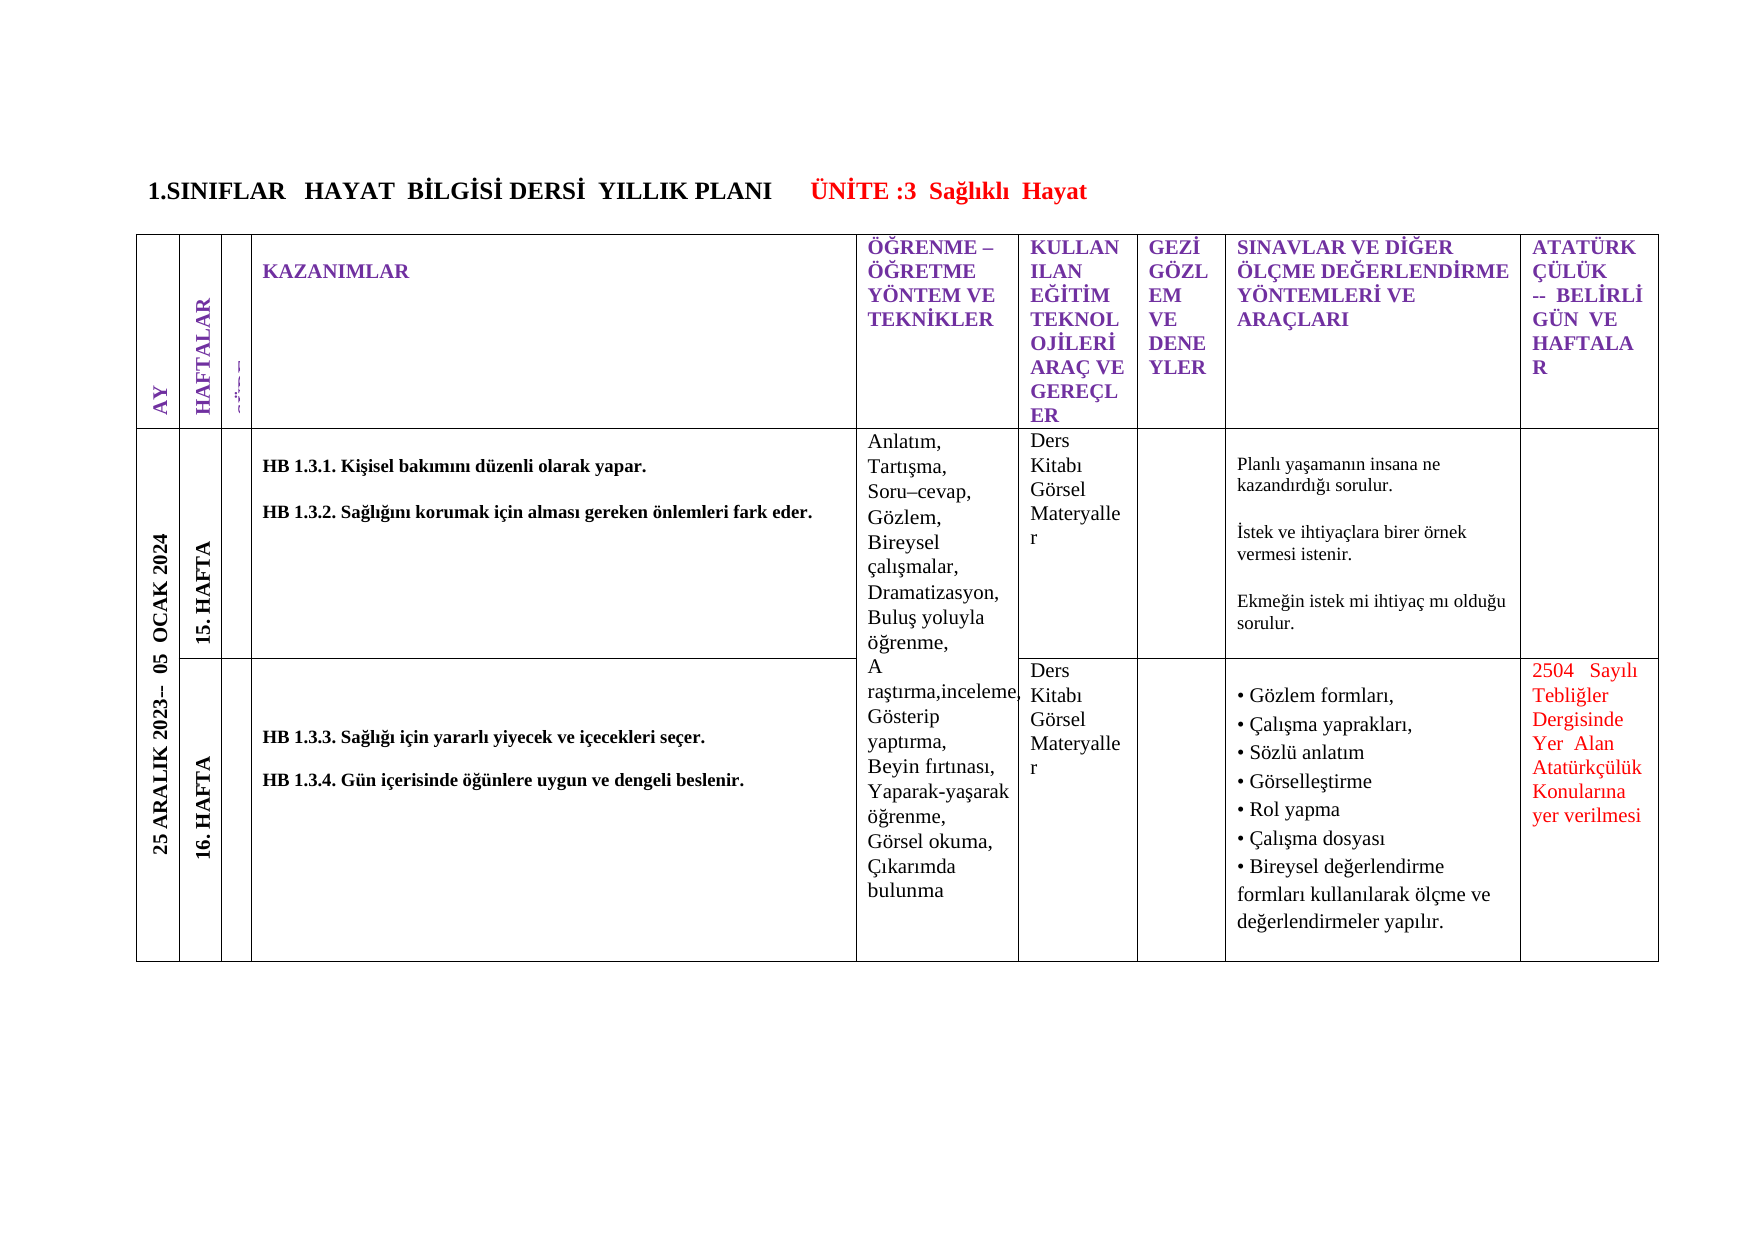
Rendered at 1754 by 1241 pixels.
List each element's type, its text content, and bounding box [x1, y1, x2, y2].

table_cell Ders Kitabı Görsel Materyaller [1019, 429, 1137, 657]
table_header AY [137, 235, 179, 427]
table_cell 16. HAFTA [180, 659, 221, 961]
table_cell HB 1.3.3. Sağlığı için yararlı yiyecek ve içecekleri seçer. HB 1.3.4. Gün içerisinde öğünlere uygun ve dengeli beslenir. [252, 659, 856, 961]
table_cell [1138, 429, 1225, 657]
table_cell Anlatım, Tartışma, Soru–cevap, Gözlem, Bireysel çalışmalar, Dramatizasyon, Buluş yoluyla öğrenme, Araştırma,inceleme, Gösterip yaptırma, Beyin fırtınası, Yaparak-yaşarak öğrenme, Görsel okuma, Çıkarımda bulunma [857, 429, 1018, 961]
table_cell 15. HAFTA [180, 429, 221, 657]
table_header GEZİ GÖZLEM VE DENEYLER [1138, 235, 1225, 427]
table_cell • Gözlem formları, • Çalışma yaprakları, • Sözlü anlatım • Görselleştirme • Rol yapma • Çalışma dosyası • Bireysel değerlendirme formları kullanılarak ölçme ve değerlendirmeler yapılır. [1226, 659, 1520, 961]
table_cell [222, 429, 251, 657]
table_cell 25 ARALIK 2023-- 05 OCAK 2024 [137, 429, 179, 961]
table_cell [1138, 659, 1225, 961]
table_cell 2504 Sayılı Tebliğler Dergisinde Yer Alan Atatürkçülük Konularına yer verilmesi [1521, 659, 1658, 961]
table_header KAZANIMLAR [252, 235, 856, 427]
text 1.SINIFLAR HAYAT BİLGİSİ DERSİ YILLIK PLANI ÜNİTE :3 Sağlıklı Hayat [148, 176, 1606, 205]
table_cell [222, 659, 251, 961]
table_cell Ders Kitabı Görsel Materyaller [1019, 659, 1137, 961]
table_cell [1521, 429, 1658, 657]
table_header ATATÜRKÇÜLÜK -- BELİRLİ GÜN VE HAFTALAR [1521, 235, 1658, 427]
table_cell HB 1.3.1. Kişisel bakımını düzenli olarak yapar. HB 1.3.2. Sağlığını korumak için alması gereken önlemleri fark eder. [252, 429, 856, 657]
table_header ÖĞRENME –ÖĞRETME YÖNTEM VE TEKNİKLER [857, 235, 1018, 427]
table_header HAFTALAR [180, 235, 221, 427]
table_header SINAVLAR VE DİĞER ÖLÇME DEĞERLENDİRME YÖNTEMLERİ VE ARAÇLARI [1226, 235, 1520, 427]
table_header KULLANILAN EĞİTİM TEKNOLOJİLERİ ARAÇ VE GEREÇLER [1019, 235, 1137, 427]
table_header SÜRE [222, 235, 251, 427]
table_cell Planlı yaşamanın insana ne kazandırdığı sorulur. İstek ve ihtiyaçlara birer örnek vermesi istenir. Ekmeğin istek mi ihtiyaç mı olduğu sorulur. [1226, 429, 1520, 657]
